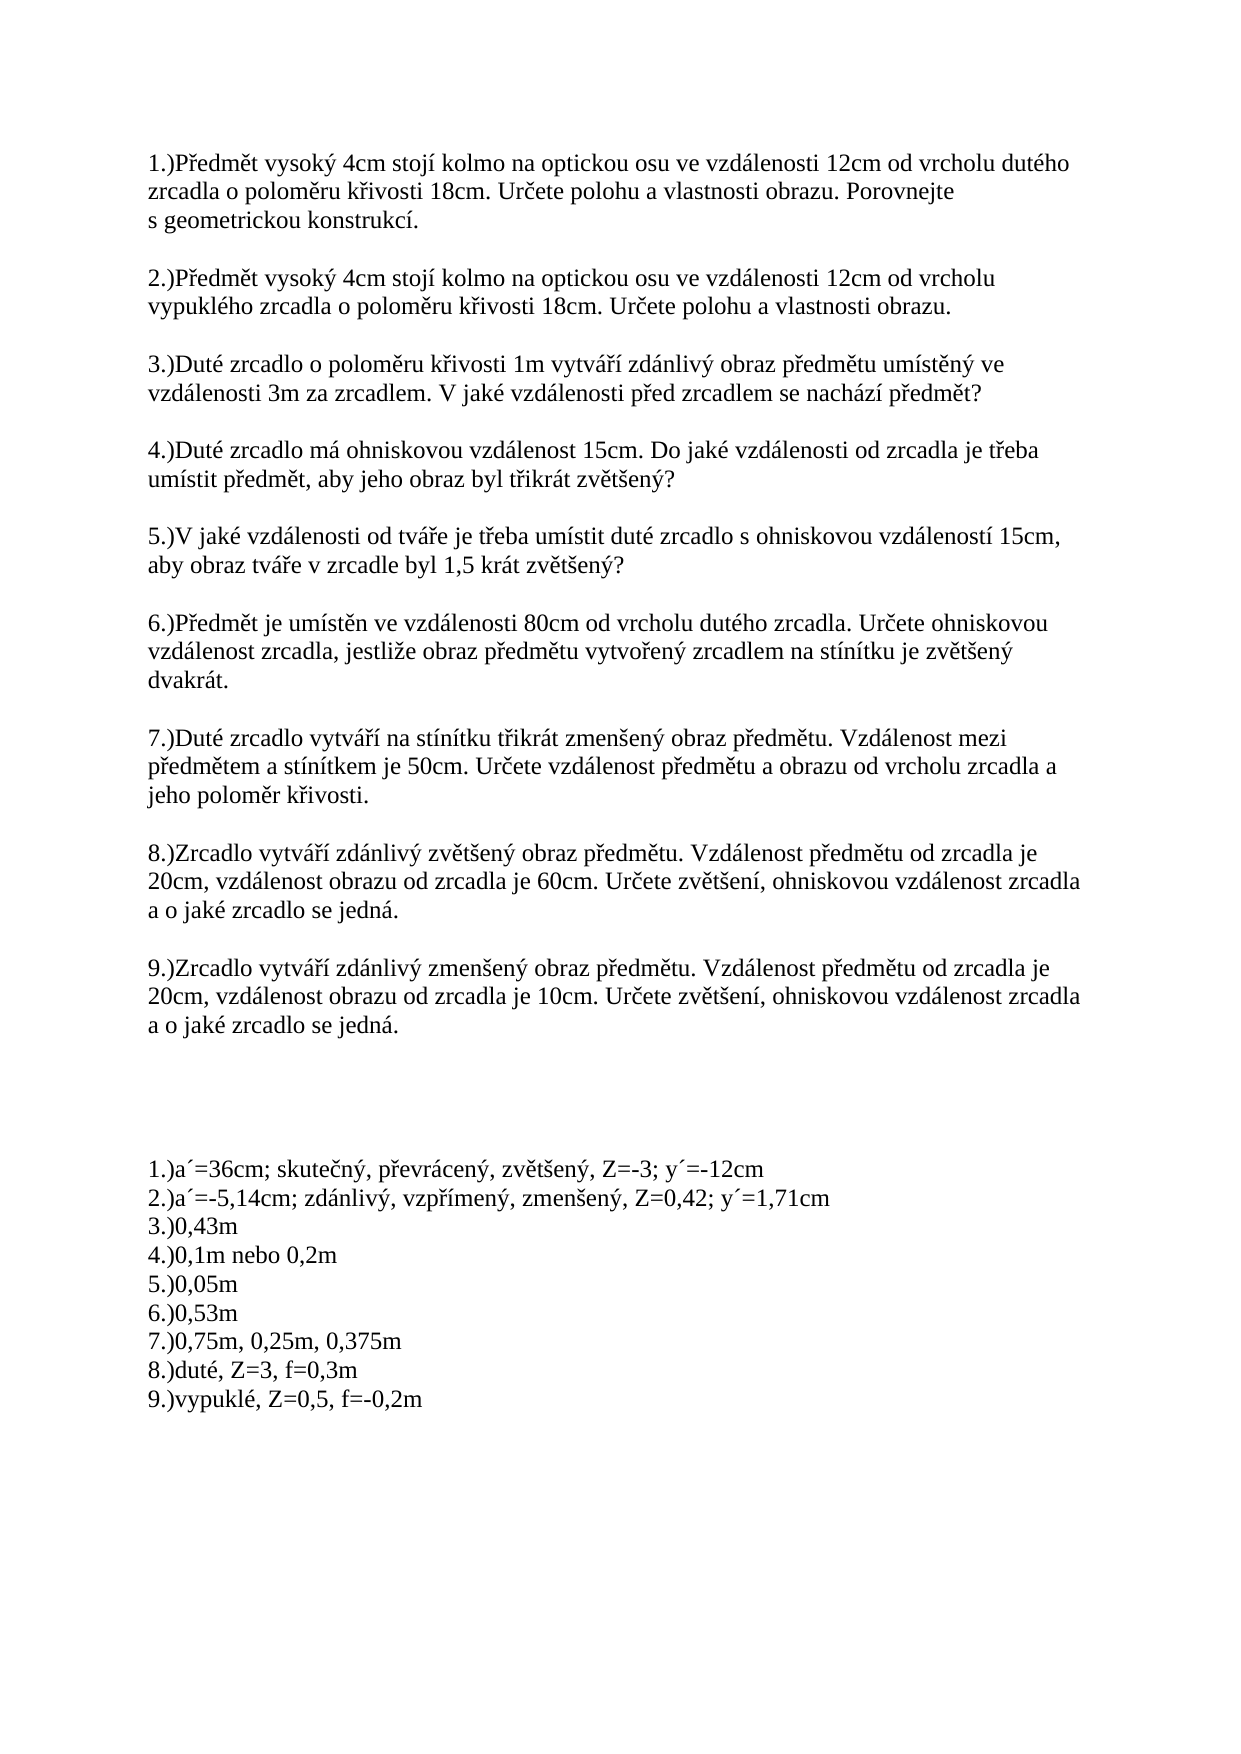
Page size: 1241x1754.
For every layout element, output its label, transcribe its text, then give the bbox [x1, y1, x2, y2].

text 3.)Duté zrcadlo o poloměru křivosti 1m vytváří zdánlivý obraz předmětu umístěný ve vzdálenosti 3m za zrcadlem. V jaké vzdálenosti před zrcadlem se nachází předmět? [148, 349, 1093, 406]
text 5.)V jaké vzdálenosti od tváře je třeba umístit duté zrcadlo s ohniskovou vzdáleností 15cm, aby obraz tváře v zrcadle byl 1,5 krát zvětšený? [148, 521, 1093, 579]
text 2.)a´=-5,14cm; zdánlivý, vzpřímený, zmenšený, Z=0,42; y´=1,71cm [148, 1183, 1093, 1211]
text 8.)Zrcadlo vytváří zdánlivý zvětšený obraz předmětu. Vzdálenost předmětu od zrcadla je 20cm, vzdálenost obrazu od zrcadla je 60cm. Určete zvětšení, ohniskovou vzdálenost zrcadla a o jaké zrcadlo se jedná. [148, 838, 1093, 924]
text 8.)duté, Z=3, f=0,3m [148, 1355, 1093, 1384]
text 9.)vypuklé, Z=0,5, f=-0,2m [148, 1384, 1093, 1413]
text 9.)Zrcadlo vytváří zdánlivý zmenšený obraz předmětu. Vzdálenost předmětu od zrcadla je 20cm, vzdálenost obrazu od zrcadla je 10cm. Určete zvětšení, ohniskovou vzdálenost zrcadla a o jaké zrcadlo se jedná. [148, 953, 1093, 1039]
text 1.)Předmět vysoký 4cm stojí kolmo na optickou osu ve vzdálenosti 12cm od vrcholu dutého zrcadla o poloměru křivosti 18cm. Určete polohu a vlastnosti obrazu. Porovnejte s geometrickou konstrukcí. [148, 148, 1093, 234]
text 2.)Předmět vysoký 4cm stojí kolmo na optickou osu ve vzdálenosti 12cm od vrcholu vypuklého zrcadla o poloměru křivosti 18cm. Určete polohu a vlastnosti obrazu. [148, 263, 1093, 320]
text 6.)Předmět je umístěn ve vzdálenosti 80cm od vrcholu dutého zrcadla. Určete ohniskovou vzdálenost zrcadla, jestliže obraz předmětu vytvořený zrcadlem na stínítku je zvětšený dvakrát. [148, 608, 1093, 694]
text 7.)0,75m, 0,25m, 0,375m [148, 1326, 1093, 1355]
text 6.)0,53m [148, 1298, 1093, 1326]
text 4.)Duté zrcadlo má ohniskovou vzdálenost 15cm. Do jaké vzdálenosti od zrcadla je třeba umístit předmět, aby jeho obraz byl třikrát zvětšený? [148, 435, 1093, 493]
text 3.)0,43m [148, 1211, 1093, 1240]
text 1.)a´=36cm; skutečný, převrácený, zvětšený, Z=-3; y´=-12cm [148, 1154, 1093, 1183]
text 4.)0,1m nebo 0,2m [148, 1240, 1093, 1269]
text 7.)Duté zrcadlo vytváří na stínítku třikrát zmenšený obraz předmětu. Vzdálenost mezi předmětem a stínítkem je 50cm. Určete vzdálenost předmětu a obrazu od vrcholu zrcadla a jeho poloměr křivosti. [148, 723, 1093, 809]
text 5.)0,05m [148, 1269, 1093, 1298]
